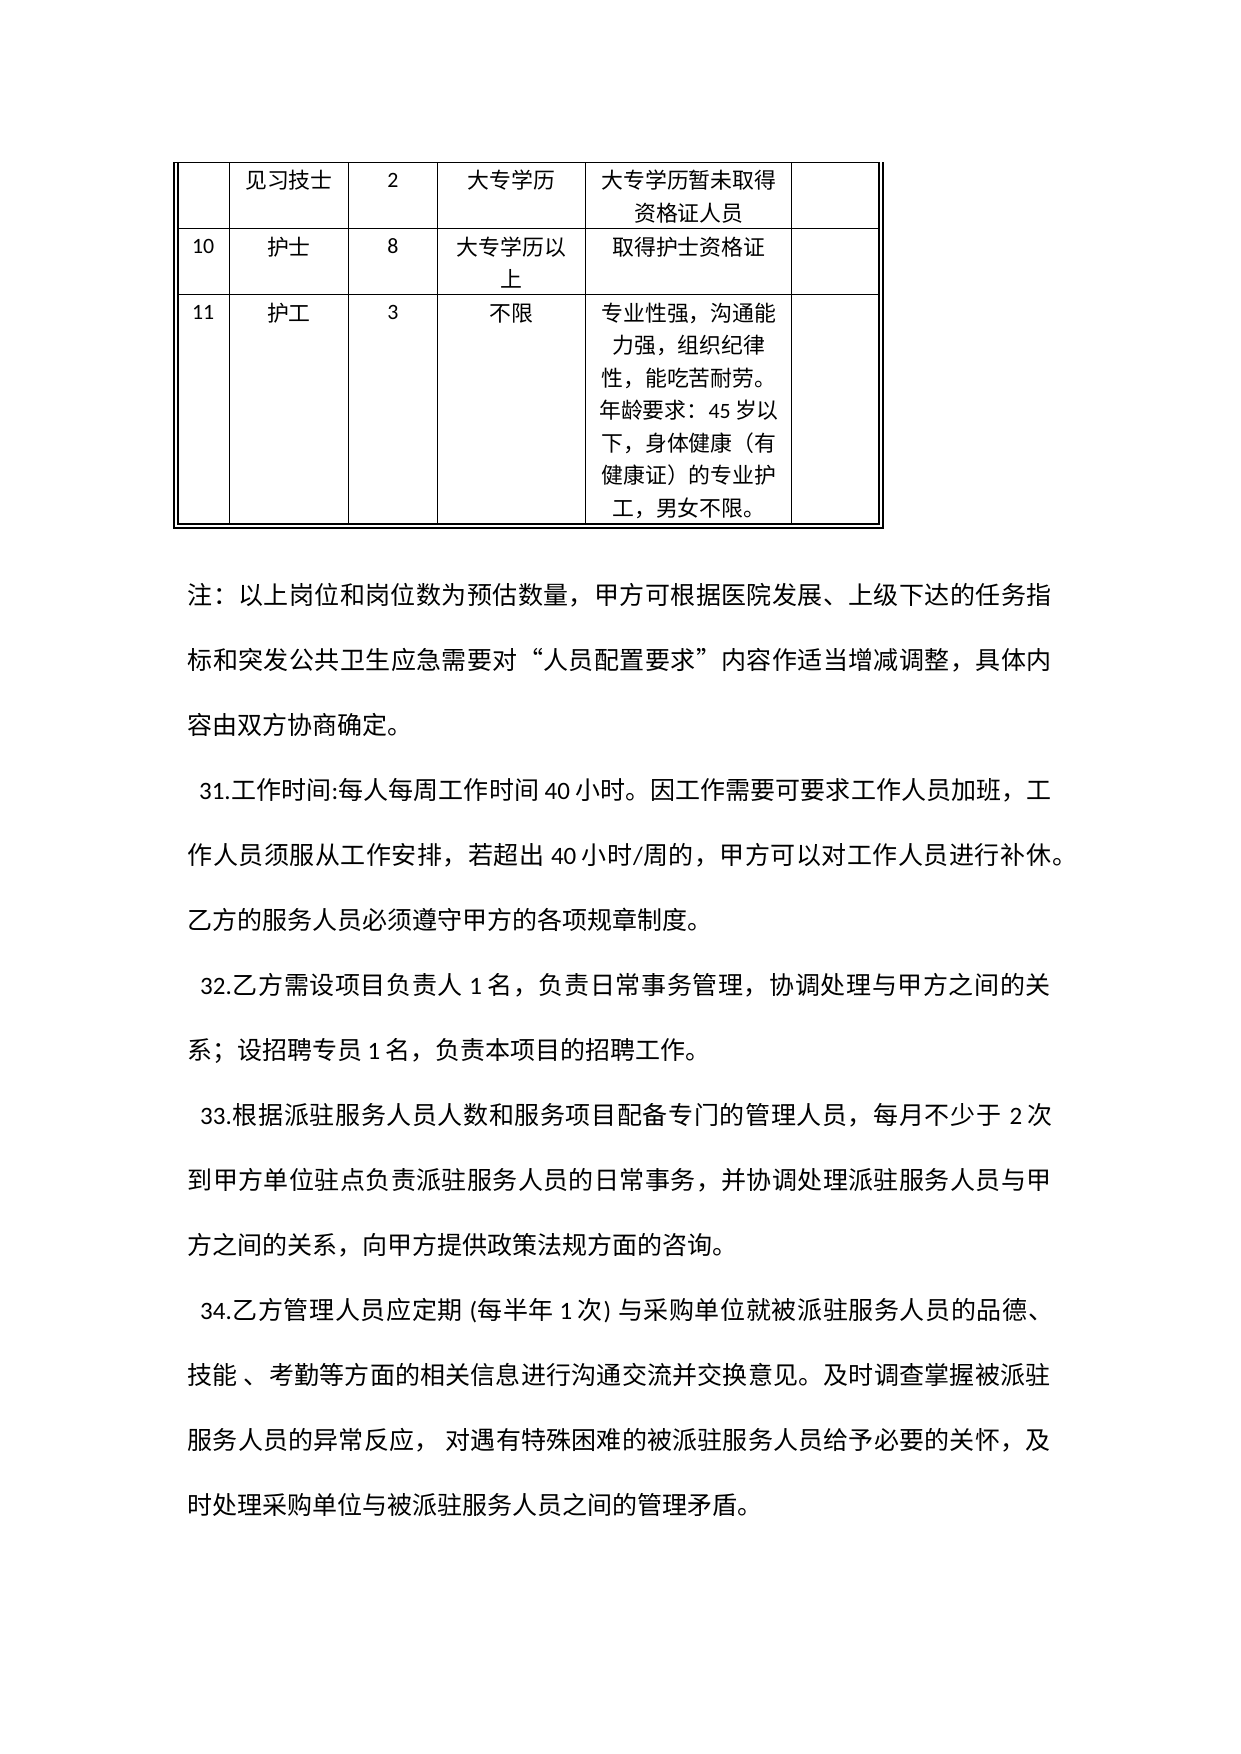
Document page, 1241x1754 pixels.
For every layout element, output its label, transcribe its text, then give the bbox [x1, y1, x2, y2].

table_cell 专业性强，沟通能力强，组织纪律性，能吃苦耐劳。年龄要求：45岁以下，身体健康（有健康证）的专业护工，男女不限。 [586, 295, 791, 523]
table_cell 护士 [230, 229, 348, 294]
table_cell 护工 [230, 295, 348, 523]
table_cell 大专学历以上 [438, 229, 585, 294]
table_cell [792, 229, 878, 294]
table_cell 大专学历暂未取得资格证人员 [586, 163, 791, 228]
table_cell 11 [179, 295, 229, 523]
table_cell 2 [349, 163, 437, 228]
table_cell 9 [179, 163, 229, 228]
table_cell 不限 [438, 295, 585, 523]
table_cell 大专学历 [438, 163, 585, 228]
table_cell 取得护士资格证 [586, 229, 791, 294]
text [187, 529, 1053, 1536]
table_cell 见习技士 [230, 163, 348, 228]
table_cell 10 [179, 229, 229, 294]
table_cell 3 [349, 295, 437, 523]
table_cell 8 [349, 229, 437, 294]
table_cell [792, 163, 878, 228]
table_cell [792, 295, 878, 523]
